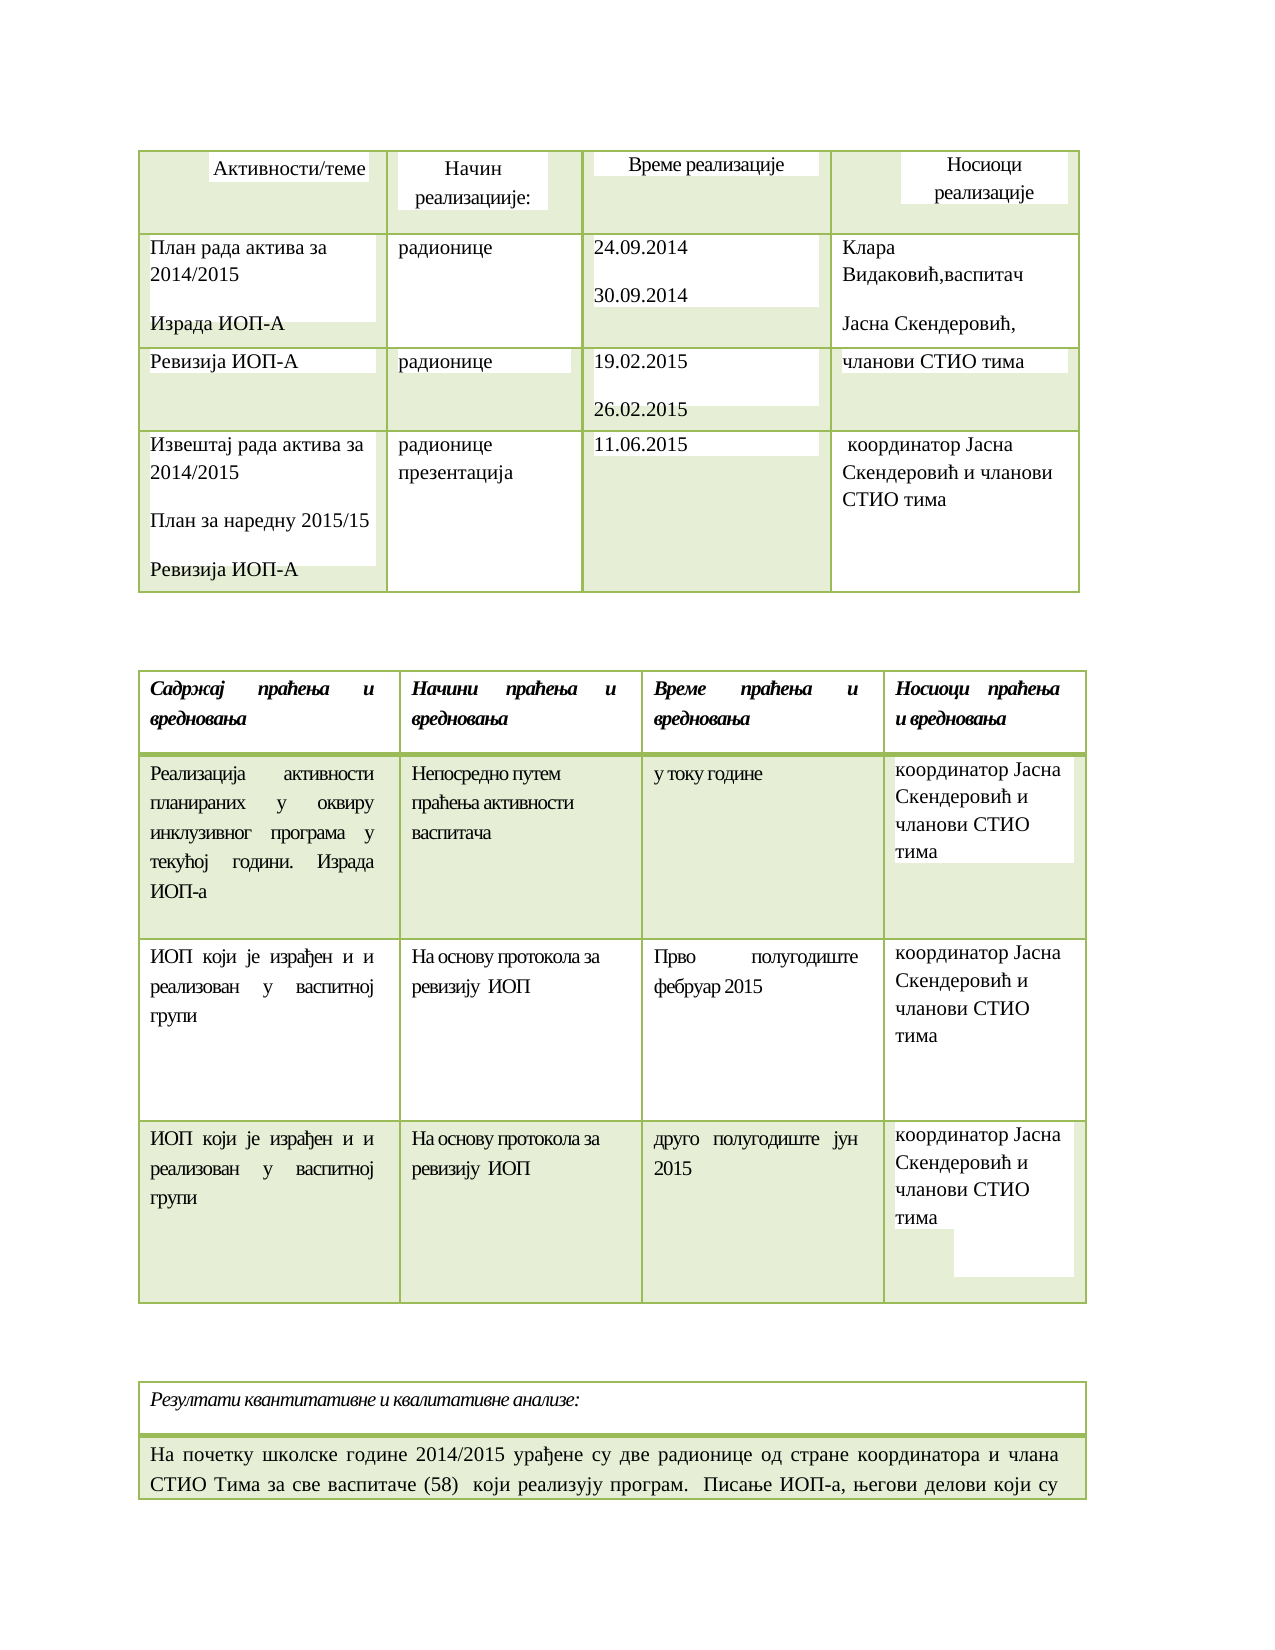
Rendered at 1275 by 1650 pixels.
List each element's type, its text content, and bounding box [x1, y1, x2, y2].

table_cell радионице [388, 349, 581, 430]
table_cell радионице презентација [388, 432, 581, 591]
table_header Начин реализациије: [388, 152, 581, 233]
table_header Време реализације [584, 152, 830, 233]
table_cell 24.09.2014 30.09.2014 [584, 235, 830, 347]
table_cell координатор Јасна Скендеровић и чланови СТИО тима [832, 432, 1078, 591]
table_cell радионице [388, 235, 581, 347]
table_cell чланови СТИО тима [832, 349, 1078, 430]
table_cell 19.02.2015 26.02.2015 [584, 349, 830, 430]
table_cell 11.06.2015 [584, 432, 830, 591]
table_cell На основу протокола за ревизију ИОП [401, 1122, 641, 1302]
table_header Резултати квантитативне и квалитативне анализе: [140, 1383, 1085, 1433]
table_cell Ревизија ИОП-А [140, 349, 386, 430]
table_header Носиоци праћења и вредновања [885, 672, 1085, 752]
table_header Начини праћења и вредновања [401, 672, 641, 752]
table_cell друго полугодиште јун 2015 [643, 1122, 883, 1302]
table_header Активности/теме [140, 152, 386, 233]
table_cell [140, 1438, 1085, 1498]
table_header Садржај праћења и вредновања [140, 672, 399, 752]
table_cell Прво полугодиште фебруар 2015 [643, 940, 883, 1120]
table_cell Реализација активности планираних у оквиру инклузивног програма у текућој години. Израда ИОП-а [140, 757, 399, 938]
table_header Носиоци реализације [832, 152, 1078, 233]
table_cell координатор Јасна Скендеровић и чланови СТИО тима [885, 757, 1085, 938]
table_cell у току године [643, 757, 883, 938]
table_header Време праћења и вредновања [643, 672, 883, 752]
table_cell ИОП који је израђен и и реализован у васпитној групи [140, 1122, 399, 1302]
table_cell На основу протокола за ревизију ИОП [401, 940, 641, 1120]
table_cell Непосредно путем праћења активности васпитача [401, 757, 641, 938]
table_cell координатор Јасна Скендеровић и чланови СТИО тима [885, 940, 1085, 1120]
table_cell Клара Видаковић,васпитач Јасна Скендеровић, координатор [832, 235, 1078, 347]
table_cell ИОП који је израђен и и реализован у васпитној групи [140, 940, 399, 1120]
table_cell План рада актива за 2014/2015 Израда ИОП-А [140, 235, 386, 347]
table_cell Извештај рада актива за 2014/2015 План за наредну 2015/15 Ревизија ИОП-А [140, 432, 386, 591]
table_cell координатор Јасна Скендеровић и чланови СТИО тима [885, 1122, 1085, 1302]
